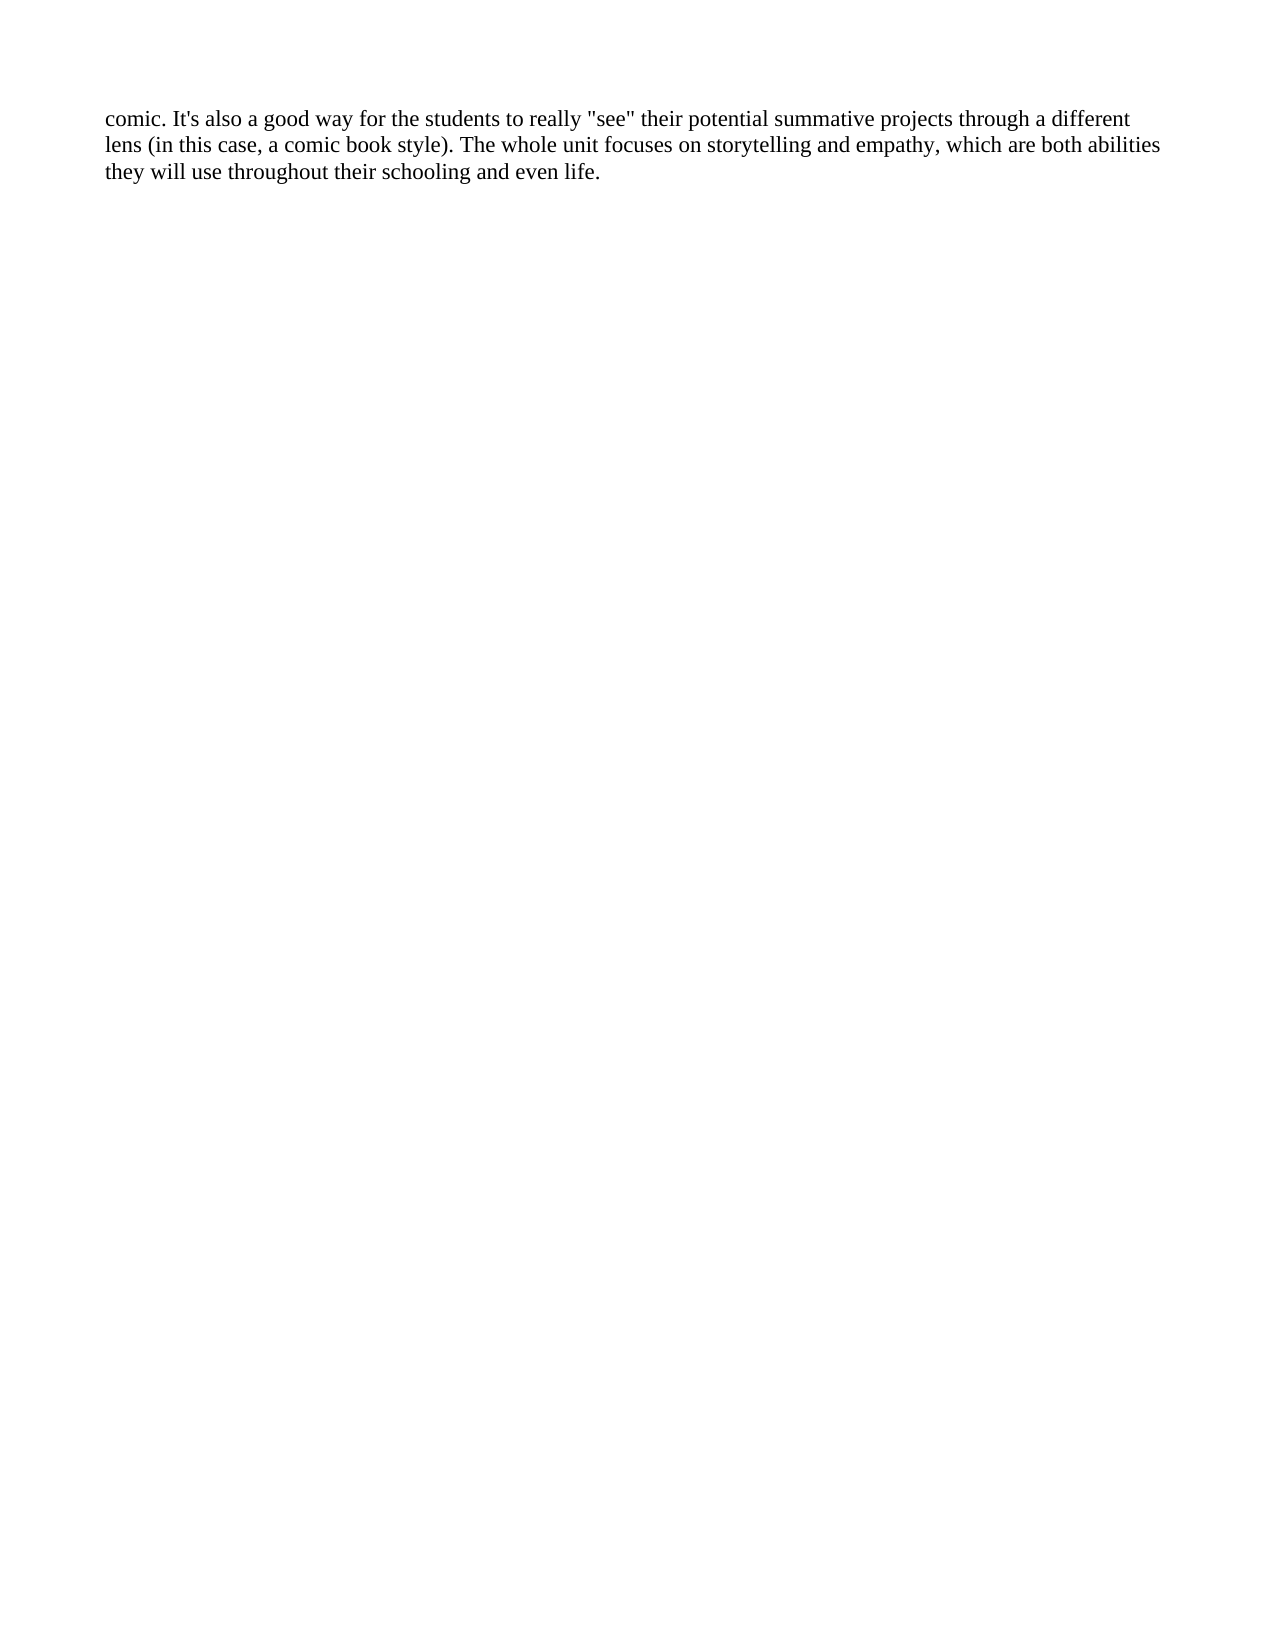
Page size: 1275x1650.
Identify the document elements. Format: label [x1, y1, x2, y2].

text [105, 105, 1170, 184]
